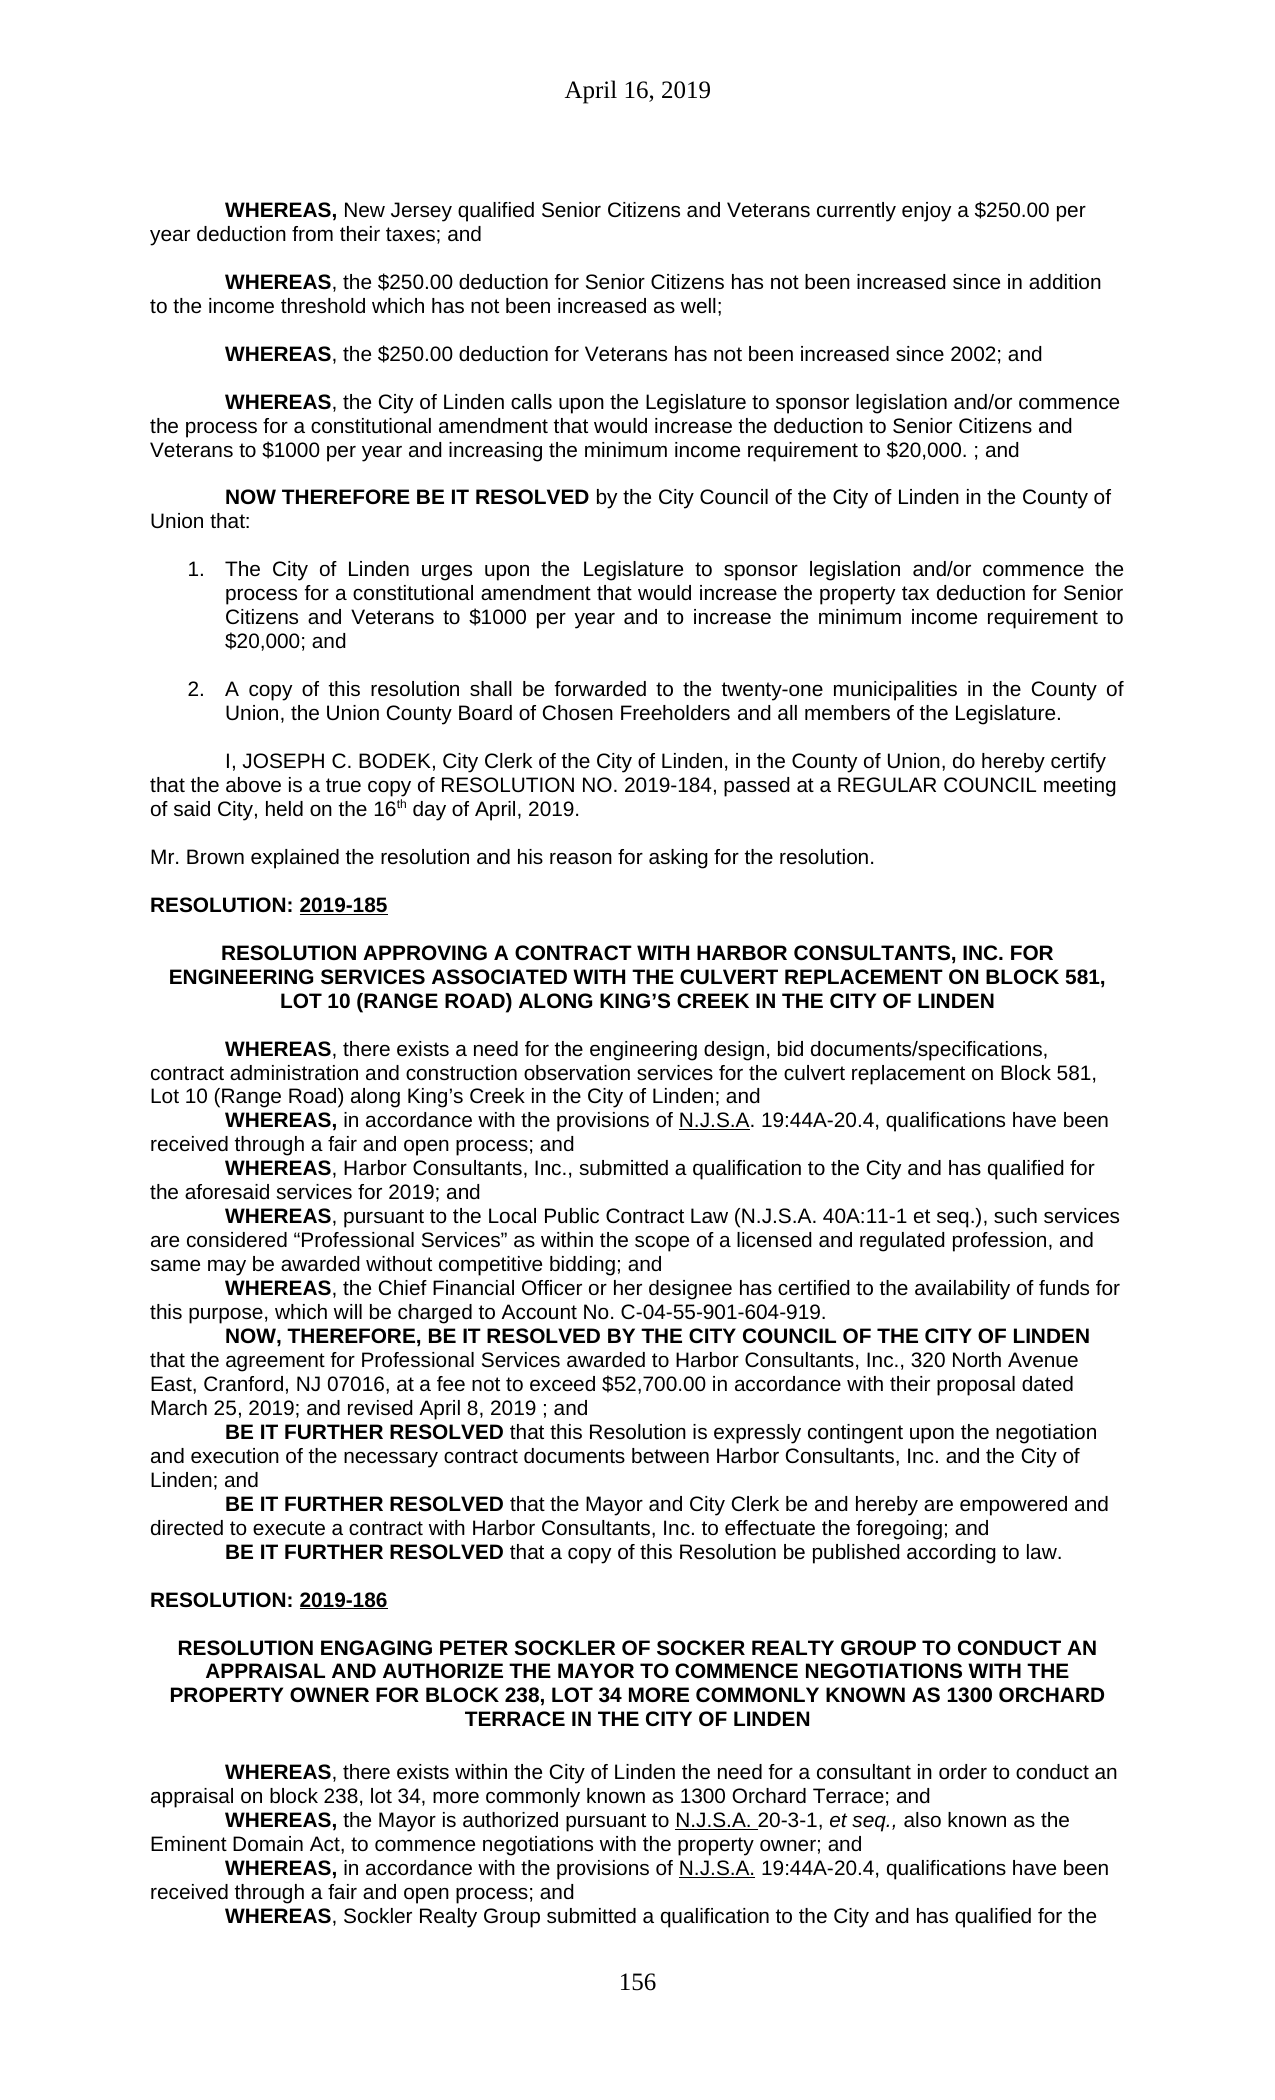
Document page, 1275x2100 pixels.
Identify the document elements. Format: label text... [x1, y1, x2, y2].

text I, JOSEPH C. BODEK, City Clerk of the City of Linden, in the County of Union, do hereby certify that the above is a true copy of RESOLUTION NO. 2019-184, passed at a REGULAR COUNCIL meeting of said City, held on the 16th day of April, 2019. [150, 749, 1125, 821]
text NOW THEREFORE BE IT RESOLVED by the City Council of the City of Linden in the County of Union that: [150, 485, 1125, 533]
text WHEREAS, in accordance with the provisions of N.J.S.A. 19:44A-20.4, qualifications have been received through a fair and open process; and [150, 1856, 1125, 1904]
text BE IT FURTHER RESOLVED that the Mayor and City Clerk be and hereby are empowered and directed to execute a contract with Harbor Consultants, Inc. to effectuate the foregoing; and [150, 1492, 1125, 1539]
text RESOLUTION APPROVING A CONTRACT WITH HARBOR CONSULTANTS, INC. FOR ENGINEERING SERVICES ASSOCIATED WITH THE CULVERT REPLACEMENT ON BLOCK 581, LOT 10 (RANGE ROAD) ALONG KING’S CREEK IN THE CITY OF LINDEN [150, 941, 1125, 1012]
text WHEREAS, there exists a need for the engineering design, bid documents/specifications, contract administration and construction observation services for the culvert replacement on Block 581, Lot 10 (Range Road) along King’s Creek in the City of Linden; and [150, 1036, 1125, 1108]
text WHEREAS, Harbor Consultants, Inc., submitted a qualification to the City and has qualified for the aforesaid services for 2019; and [150, 1156, 1125, 1204]
text BE IT FURTHER RESOLVED that a copy of this Resolution be published according to law. [150, 1539, 1125, 1563]
text WHEREAS, in accordance with the provisions of N.J.S.A. 19:44A-20.4, qualifications have been received through a fair and open process; and [150, 1108, 1125, 1156]
text WHEREAS, New Jersey qualified Senior Citizens and Veterans currently enjoy a $250.00 per year deduction from their taxes; and [150, 198, 1125, 246]
text WHEREAS, there exists within the City of Linden the need for a consultant in order to conduct an appraisal on block 238, lot 34, more commonly known as 1300 Orchard Terrace; and [150, 1760, 1125, 1808]
list A copy of this resolution shall be forwarded to the twenty-one municipalities in the County of Union, the Union County Board of Chosen Freeholders and all members of the Legislature. [187, 677, 1125, 725]
text RESOLUTION ENGAGING PETER SOCKLER OF SOCKER REALTY GROUP TO CONDUCT AN APPRAISAL AND AUTHORIZE THE MAYOR TO COMMENCE NEGOTIATIONS WITH THE PROPERTY OWNER FOR BLOCK 238, LOT 34 MORE COMMONLY KNOWN AS 1300 ORCHARD TERRACE IN THE CITY OF LINDEN [150, 1635, 1125, 1731]
text WHEREAS, the Mayor is authorized pursuant to N.J.S.A. 20-3-1, et seq., also known as the Eminent Domain Act, to commence negotiations with the property owner; and [150, 1808, 1125, 1856]
text BE IT FURTHER RESOLVED that this Resolution is expressly contingent upon the negotiation and execution of the necessary contract documents between Harbor Consultants, Inc. and the City of Linden; and [150, 1420, 1125, 1492]
text WHEREAS, pursuant to the Local Public Contract Law (N.J.S.A. 40A:11-1 et seq.), such services are considered “Professional Services” as within the scope of a licensed and regulated profession, and same may be awarded without competitive bidding; and [150, 1204, 1125, 1276]
text WHEREAS, the $250.00 deduction for Senior Citizens has not been increased since in addition to the income threshold which has not been increased as well; [150, 270, 1125, 318]
list The City of Linden urges upon the Legislature to sponsor legislation and/or commence the process for a constitutional amendment that would increase the property tax deduction for Senior Citizens and Veterans to $1000 per year and to increase the minimum income requirement to $20,000; and [187, 557, 1125, 653]
text RESOLUTION: 2019-186 [150, 1587, 1125, 1611]
text RESOLUTION: 2019-185 [150, 893, 1125, 917]
text WHEREAS, the $250.00 deduction for Veterans has not been increased since 2002; and [150, 342, 1125, 366]
text NOW, THEREFORE, BE IT RESOLVED BY THE CITY COUNCIL OF THE CITY OF LINDEN that the agreement for Professional Services awarded to Harbor Consultants, Inc., 320 North Avenue East, Cranford, NJ 07016, at a fee not to exceed $52,700.00 in accordance with their proposal dated March 25, 2019; and revised April 8, 2019 ; and [150, 1324, 1125, 1420]
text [150, 1904, 1125, 1928]
text WHEREAS, the Chief Financial Officer or her designee has certified to the availability of funds for this purpose, which will be charged to Account No. C-04-55-901-604-919. [150, 1276, 1125, 1324]
text WHEREAS, the City of Linden calls upon the Legislature to sponsor legislation and/or commence the process for a constitutional amendment that would increase the deduction to Senior Citizens and Veterans to $1000 per year and increasing the minimum income requirement to $20,000. ; and [150, 389, 1125, 461]
text Mr. Brown explained the resolution and his reason for asking for the resolution. [150, 845, 1125, 869]
